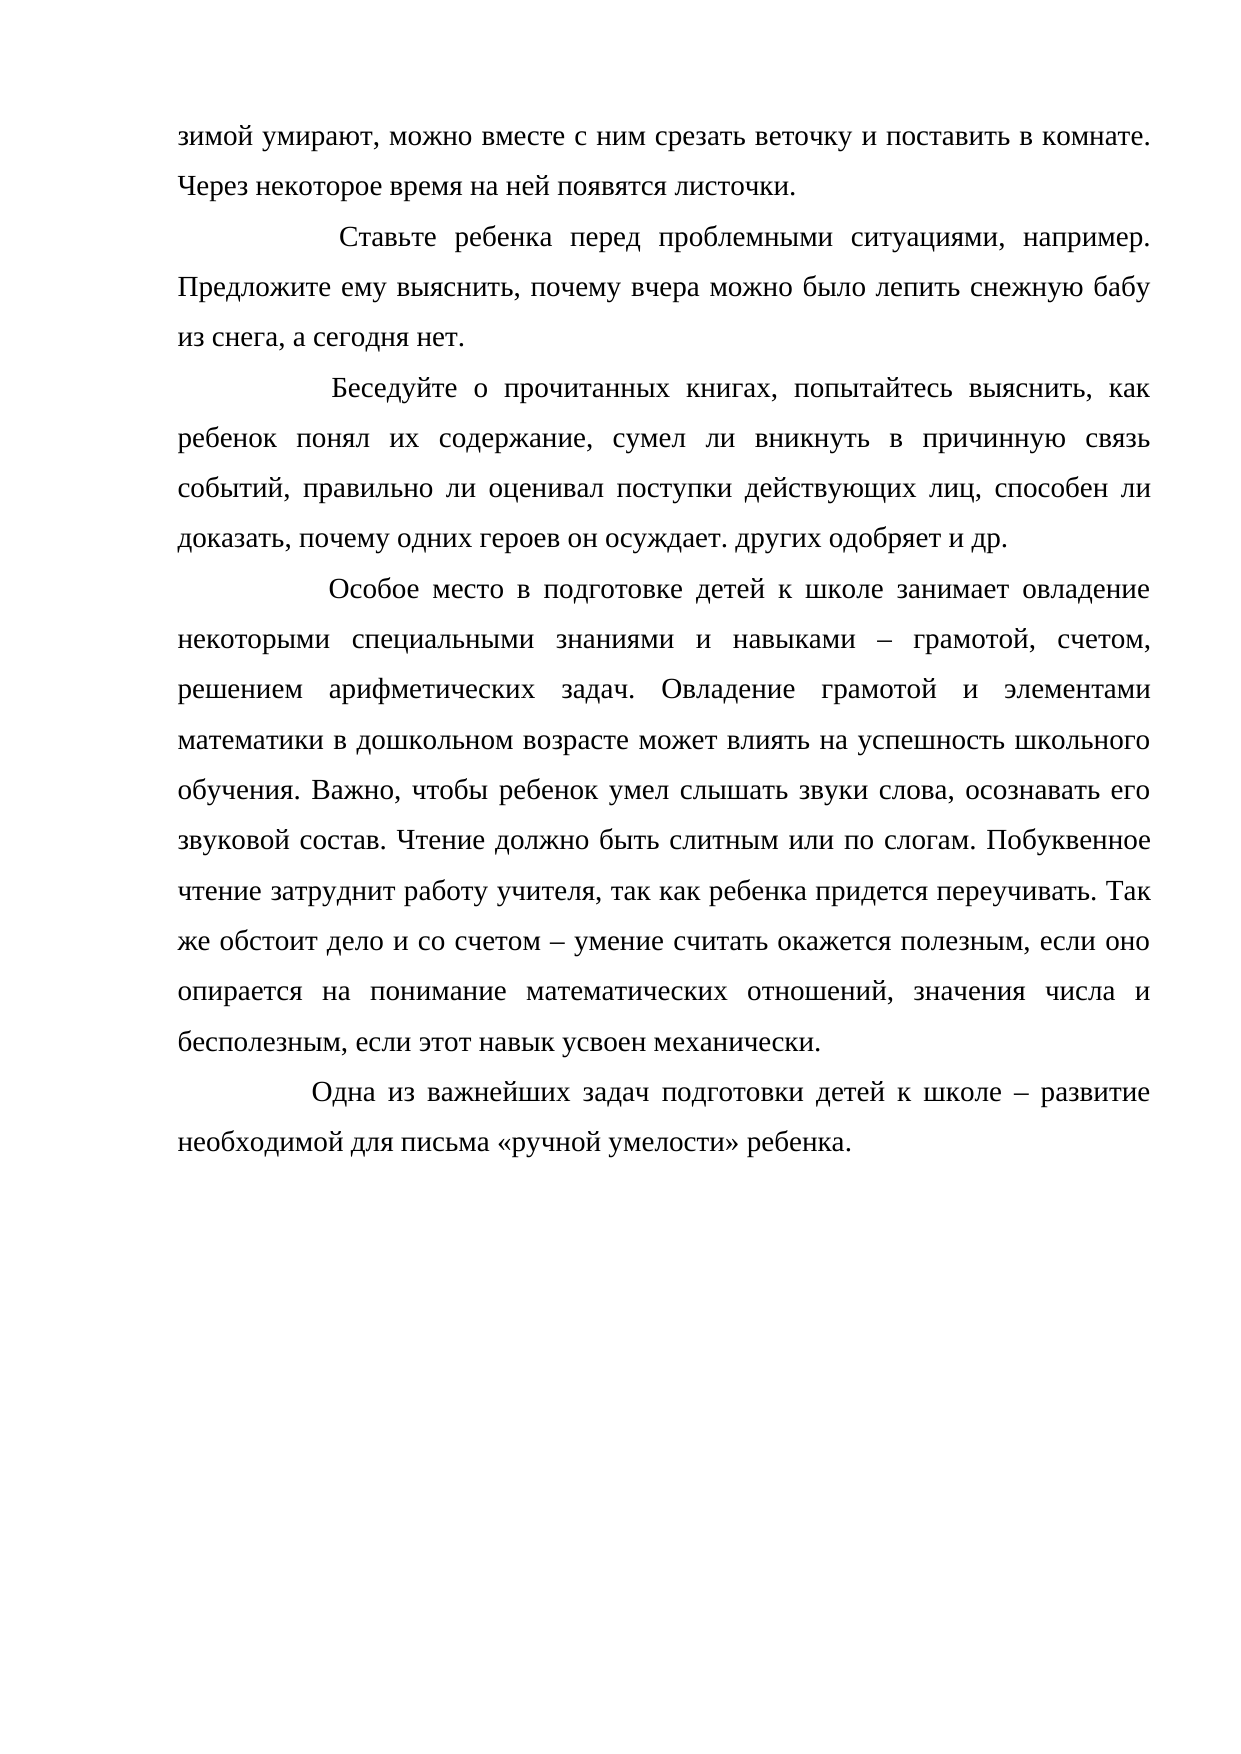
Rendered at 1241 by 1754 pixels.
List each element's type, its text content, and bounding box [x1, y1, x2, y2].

text Беседуйте о прочитанных книгах, попытайтесь выяснить, как ребенок понял их содержание, сумел ли вникнуть в причинную связь событий, правильно ли оценивал поступки действующих лиц, способен ли доказать, почему одних героев он осуждает. других одобряет и др. [177, 370, 1152, 554]
text Одна из важнейших задач подготовки детей к школе – развитие необходимой для письма «ручной умелости» ребенка. [177, 1074, 1152, 1158]
text Ставьте ребенка перед проблемными ситуациями, например. Предложите ему выяснить, почему вчера можно было лепить снежную бабу из снега, а сегодня нет. [177, 219, 1152, 353]
text Особое место в подготовке детей к школе занимает овладение некоторыми специальными знаниями и навыками – грамотой, счетом, решением арифметических задач. Овладение грамотой и элементами математики в дошкольном возрасте может влиять на успешность школьного обучения. Важно, чтобы ребенок умел слышать звуки слова, осознавать его звуковой состав. Чтение должно быть слитным или по слогам. Побуквенное чтение затруднит работу учителя, так как ребенка придется переучивать. Так же обстоит дело и со счетом – умение считать окажется полезным, если оно опирается на понимание математических отношений, значения числа и бесполезным, если этот навык усвоен механически. [177, 571, 1152, 1057]
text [177, 118, 1152, 202]
